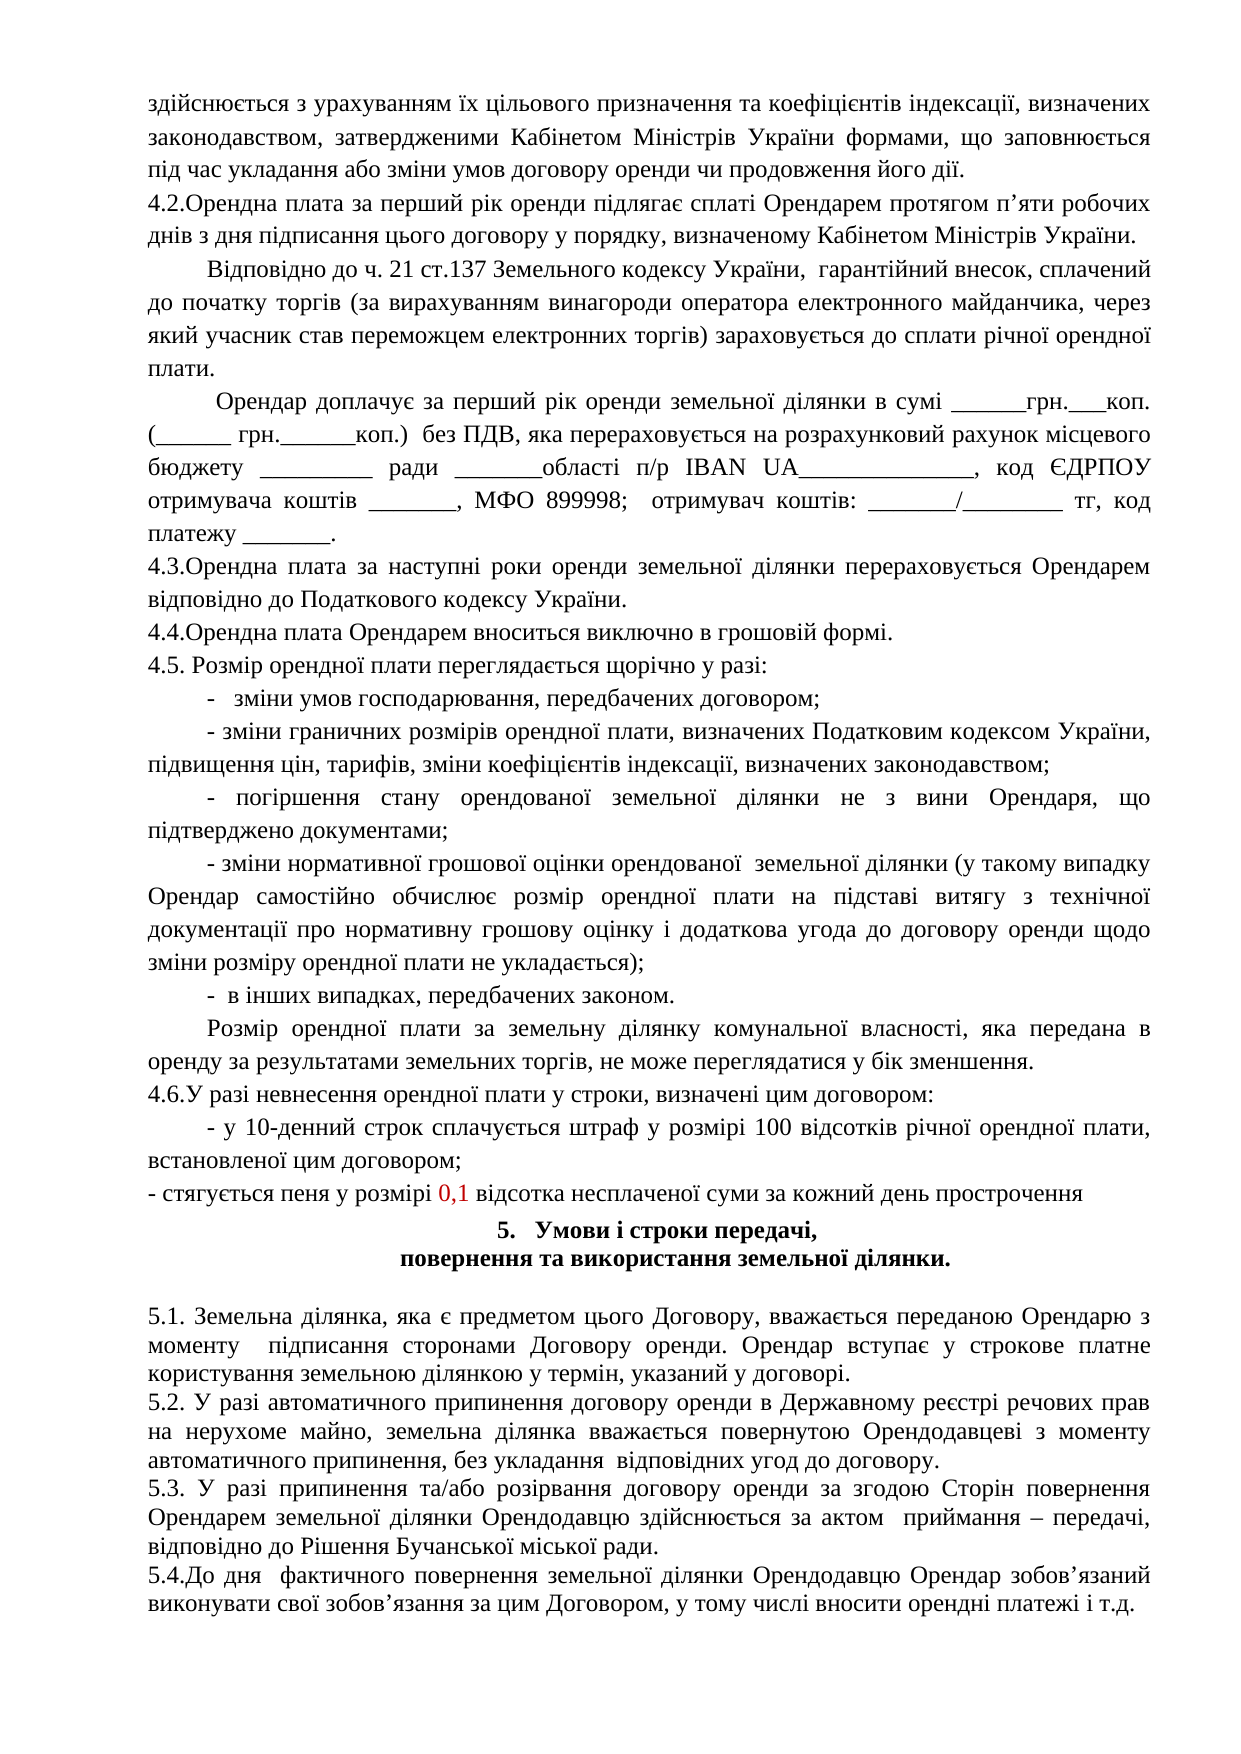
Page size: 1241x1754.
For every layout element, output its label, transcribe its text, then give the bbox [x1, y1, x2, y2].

text Розмір орендної плати за земельну ділянку комунальної власності, яка передана в оренду за результатами земельних торгів, не може переглядатися у бік зменшення. [148, 1013, 1152, 1075]
text - стягується пеня у розмірі 0,1 відсотка несплаченої суми за кожний день прострочення [148, 1178, 1152, 1207]
list повернення та використання земельної ділянки. [199, 1243, 1152, 1272]
text - погіршення стану орендованої земельної ділянки не з вини Орендаря, що підтверджено документами; [148, 782, 1152, 844]
text Орендар доплачує за перший рік оренди земельної ділянки в сумі ______грн.___коп. (______ грн.______коп.) без ПДВ, яка перераховується на розрахунковий рахунок місцевого бюджету _________ ради _______області п/р IBAN UA______________, код ЄДРПОУ отримувача коштів _______, МФО 899998; отримувач коштів: _______/________ тг, код платежу _______. [148, 386, 1152, 547]
text 5.2. У разі автоматичного припинення договору оренди в Державному реєстрі речових прав на нерухоме майно, земельна ділянка вважається повернутою Орендодавцеві з моменту автоматичного припинення, без укладання відповідних угод до договору. [148, 1387, 1152, 1473]
list Умови і строки передачі, [162, 1215, 1152, 1243]
text 4.4.Орендна плата Орендарем вноситься виключно в грошовій формі. [148, 617, 1152, 646]
text 4.2.Орендна плата за перший рік оренди підлягає сплаті Орендарем протягом п’яти робочих днів з дня підписання цього договору у порядку, визначеному Кабінетом Міністрів України. [148, 188, 1152, 249]
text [148, 88, 1152, 183]
text - у 10-денний строк сплачується штраф у розмірі 100 відсотків річної орендної плати, встановленої цим договором; [148, 1112, 1152, 1174]
text Відповідно до ч. 21 ст.137 Земельного кодексу України, гарантійний внесок, сплачений до початку торгів (за вирахуванням винагороди оператора електронного майданчика, через який учасник став переможцем електронних торгів) зараховується до сплати річної орендної плати. [148, 254, 1152, 381]
text - зміни граничних розмірів орендної плати, визначених Податковим кодексом України, підвищення цін, тарифів, зміни коефіцієнтів індексації, визначених законодавством; [148, 716, 1152, 778]
text 4.6.У разі невнесення орендної плати у строки, визначені цим договором: [148, 1079, 1152, 1108]
text 4.3.Орендна плата за наступні роки оренди земельної ділянки перераховується Орендарем відповідно до Податкового кодексу України. [148, 551, 1152, 613]
text - зміни нормативної грошової оцінки орендованої земельної ділянки (у такому випадку Орендар самостійно обчислює розмір орендної плати на підставі витягу з технічної документації про нормативну грошову оцінку і додаткова угода до договору оренди щодо зміни розміру орендної плати не укладається); [148, 848, 1152, 976]
text - в інших випадках, передбачених законом. [148, 980, 1152, 1009]
text 5.1. Земельна ділянка, яка є предметом цього Договору, вважається переданою Орендарю з моменту підписання сторонами Договору оренди. Орендар вступає у строкове платне користування земельною ділянкою у термін, указаний у договорі. [148, 1301, 1152, 1387]
text 5.3. У разі припинення та/або розірвання договору оренди за згодою Сторін повернення Орендарем земельної ділянки Орендодавцю здійснюється за актом приймання – передачі, відповідно до Рішення Бучанської міської ради. [148, 1473, 1152, 1560]
text 4.5. Розмір орендної плати переглядається щорічно у разі: [148, 650, 1152, 679]
text - зміни умов господарювання, передбачених договором; [148, 683, 1152, 712]
text 5.4.До дня фактичного повернення земельної ділянки Орендодавцю Орендар зобов’язаний виконувати свої зобов’язання за цим Договором, у тому числі вносити орендні платежі і т.д. [148, 1560, 1152, 1617]
